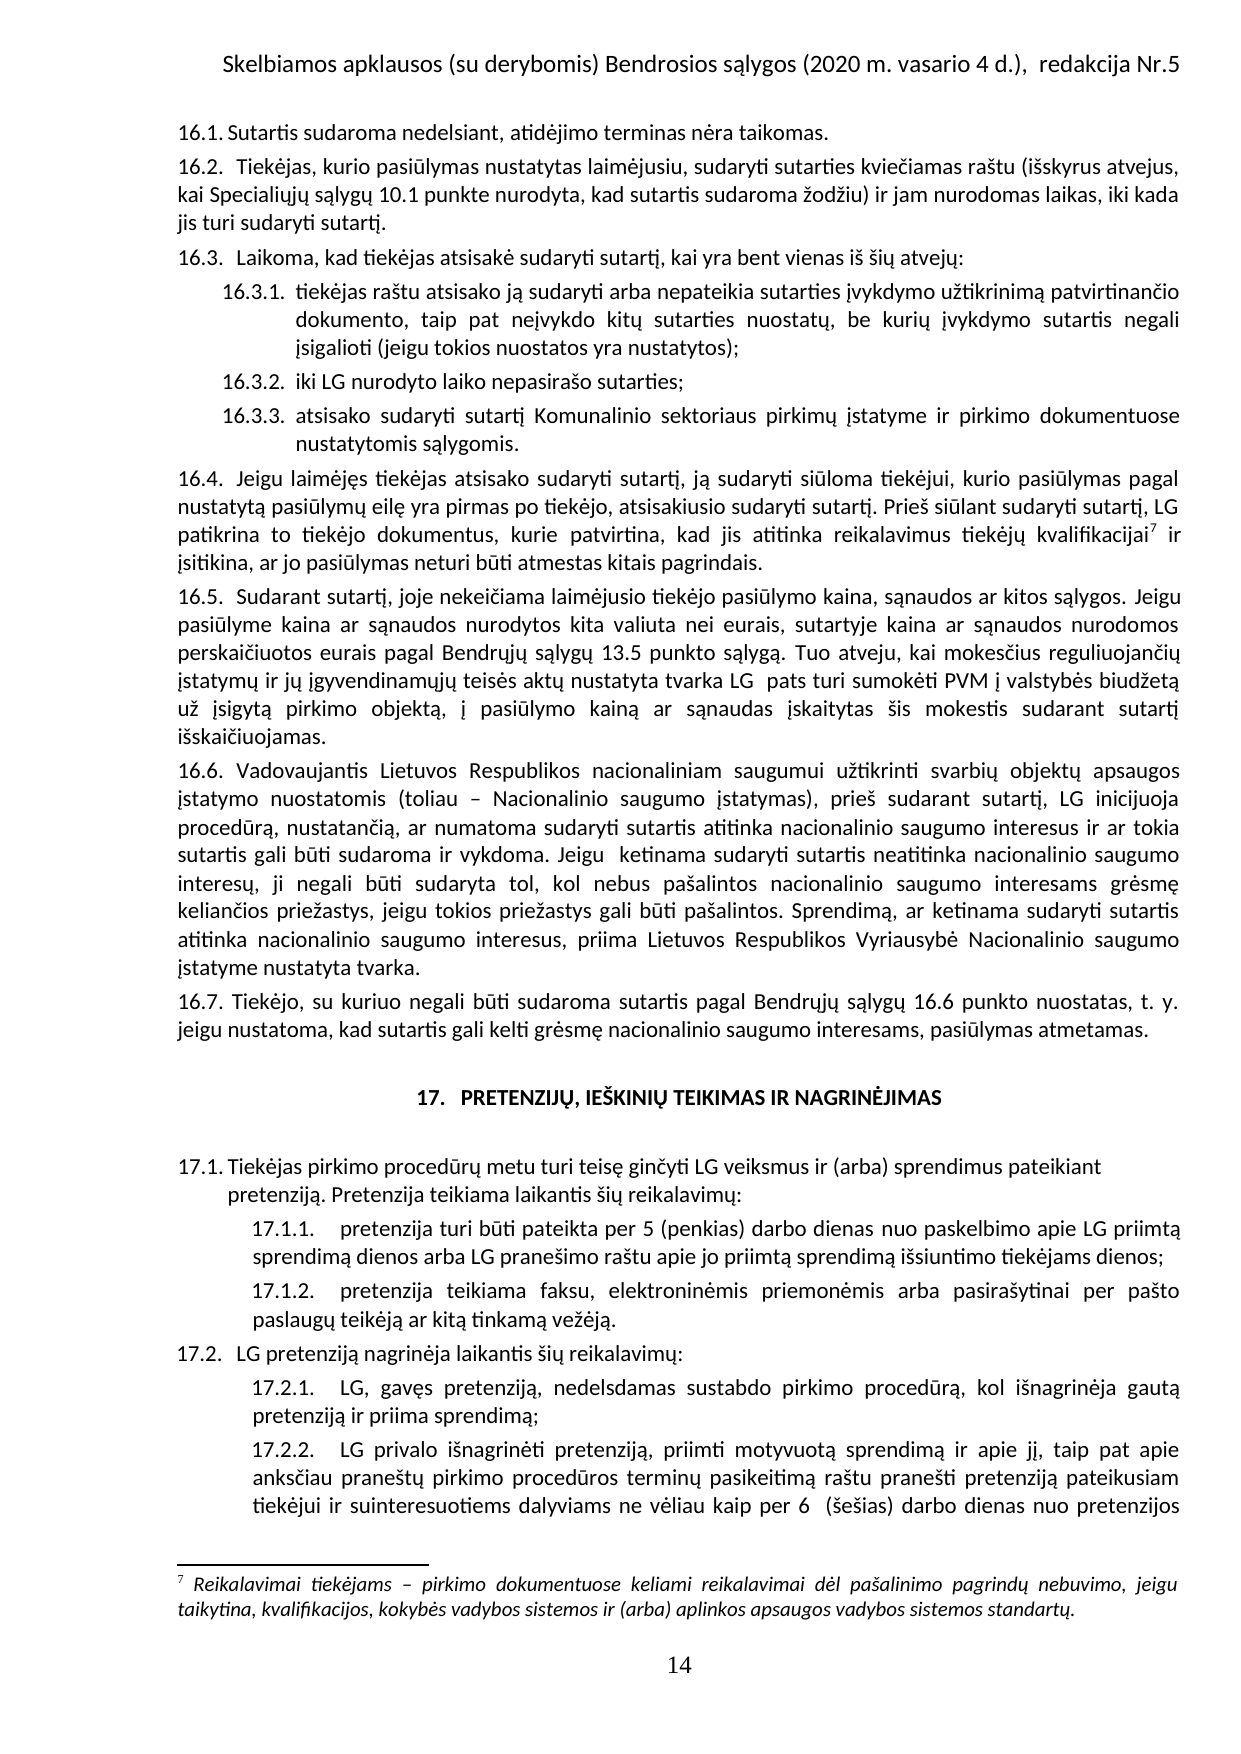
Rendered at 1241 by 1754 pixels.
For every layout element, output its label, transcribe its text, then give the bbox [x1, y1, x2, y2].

list Jeigu laimėjęs tiekėjas atsisako sudaryti sutartį, ją sudaryti siūloma tiekėjui, kurio pasiūlymas pagal nustatytą pasiūlymų eilę yra pirmas po tiekėjo, atsisakiusio sudaryti sutartį. Prieš siūlant sudaryti sutartį, LG patikrina to tiekėjo dokumentus, kurie patvirtina, kad jis atitinka reikalavimus tiekėjų kvalifikacijai ir įsitikina, ar jo pasiūlymas neturi būti atmestas kitais pagrindais. [177, 464, 1181, 576]
list Tiekėjas pirkimo procedūrų metu turi teisę ginčyti LG veiksmus ir (arba) sprendimus pateikiant pretenziją. Pretenzija teikiama laikantis šių reikalavimų: [177, 1152, 1181, 1208]
list Laikoma, kad tiekėjas atsisakė sudaryti sutartį, kai yra bent vienas iš šių atvejų: [177, 243, 1181, 271]
list Sudarant sutartį, joje nekeičiama laimėjusio tiekėjo pasiūlymo kaina, sąnaudos ar kitos sąlygos. Jeigu pasiūlyme kaina ar sąnaudos nurodytos kita valiuta nei eurais, sutartyje kaina ar sąnaudos nurodomos perskaičiuotos eurais pagal Bendrųjų sąlygų 13.5 punkto sąlygą. Tuo atveju, kai mokesčius reguliuojančių įstatymų ir jų įgyvendinamųjų teisės aktų nustatyta tvarka LG pats turi sumokėti PVM į valstybės biudžetą už įsigytą pirkimo objektą, į pasiūlymo kainą ar sąnaudas įskaitytas šis mokestis sudarant sutartį išskaičiuojamas. [177, 582, 1181, 750]
text 16.7. Tiekėjo, su kuriuo negali būti sudaroma sutartis pagal Bendrųjų sąlygų 16.6 punkto nuostatas, t. y. jeigu nustatoma, kad sutartis gali kelti grėsmę nacionalinio saugumo interesams, pasiūlymas atmetamas. [177, 987, 1181, 1043]
list iki LG nurodyto laiko nepasirašo sutarties; [222, 367, 1181, 395]
subtitle PRETENZIJŲ, IEŠKINIŲ TEIKIMAS IR NAGRINĖJIMAS [177, 1083, 1181, 1112]
list LG pretenziją nagrinėja laikantis šių reikalavimų: [176, 1339, 1181, 1367]
list pretenzija teikiama faksu, elektroninėmis priemonėmis arba pasirašytinai per pašto paslaugų teikėją ar kitą tinkamą vežėją. [251, 1277, 1181, 1333]
list Tiekėjas, kurio pasiūlymas nustatytas laimėjusiu, sudaryti sutarties kviečiamas raštu (išskyrus atvejus, kai Specialiųjų sąlygų 10.1 punkte nurodyta, kad sutartis sudaroma žodžiu) ir jam nurodomas laikas, iki kada jis turi sudaryti sutartį. [177, 152, 1181, 236]
list Vadovaujantis Lietuvos Respublikos nacionaliniam saugumui užtikrinti svarbių objektų apsaugos įstatymo nuostatomis (toliau – Nacionalinio saugumo įstatymas), prieš sudarant sutartį, LG inicijuoja procedūrą, nustatančią, ar numatoma sudaryti sutartis atitinka nacionalinio saugumo interesus ir ar tokia sutartis gali būti sudaroma ir vykdoma. Jeigu ketinama sudaryti sutartis neatitinka nacionalinio saugumo interesų, ji negali būti sudaryta tol, kol nebus pašalintos nacionalinio saugumo interesams grėsmę keliančios priežastys, jeigu tokios priežastys gali būti pašalintos. Sprendimą, ar ketinama sudaryti sutartis atitinka nacionalinio saugumo interesus, priima Lietuvos Respublikos Vyriausybė Nacionalinio saugumo įstatyme nustatyta tvarka. [177, 757, 1181, 981]
list Sutartis sudaroma nedelsiant, atidėjimo terminas nėra taikomas. [177, 118, 1181, 146]
list LG, gavęs pretenziją, nedelsdamas sustabdo pirkimo procedūrą, kol išnagrinėja gautą pretenziją ir priima sprendimą; [251, 1373, 1181, 1429]
list pretenzija turi būti pateikta per 5 (penkias) darbo dienas nuo paskelbimo apie LG priimtą sprendimą dienos arba LG pranešimo raštu apie jo priimtą sprendimą išsiuntimo tiekėjams dienos; [251, 1214, 1181, 1270]
list atsisako sudaryti sutartį Komunalinio sektoriaus pirkimų įstatyme ir pirkimo dokumentuose nustatytomis sąlygomis. [222, 402, 1181, 458]
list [251, 1436, 1181, 1519]
list tiekėjas raštu atsisako ją sudaryti arba nepateikia sutarties įvykdymo užtikrinimą patvirtinančio dokumento, taip pat neįvykdo kitų sutarties nuostatų, be kurių įvykdymo sutartis negali įsigalioti (jeigu tokios nuostatos yra nustatytos); [222, 277, 1181, 361]
